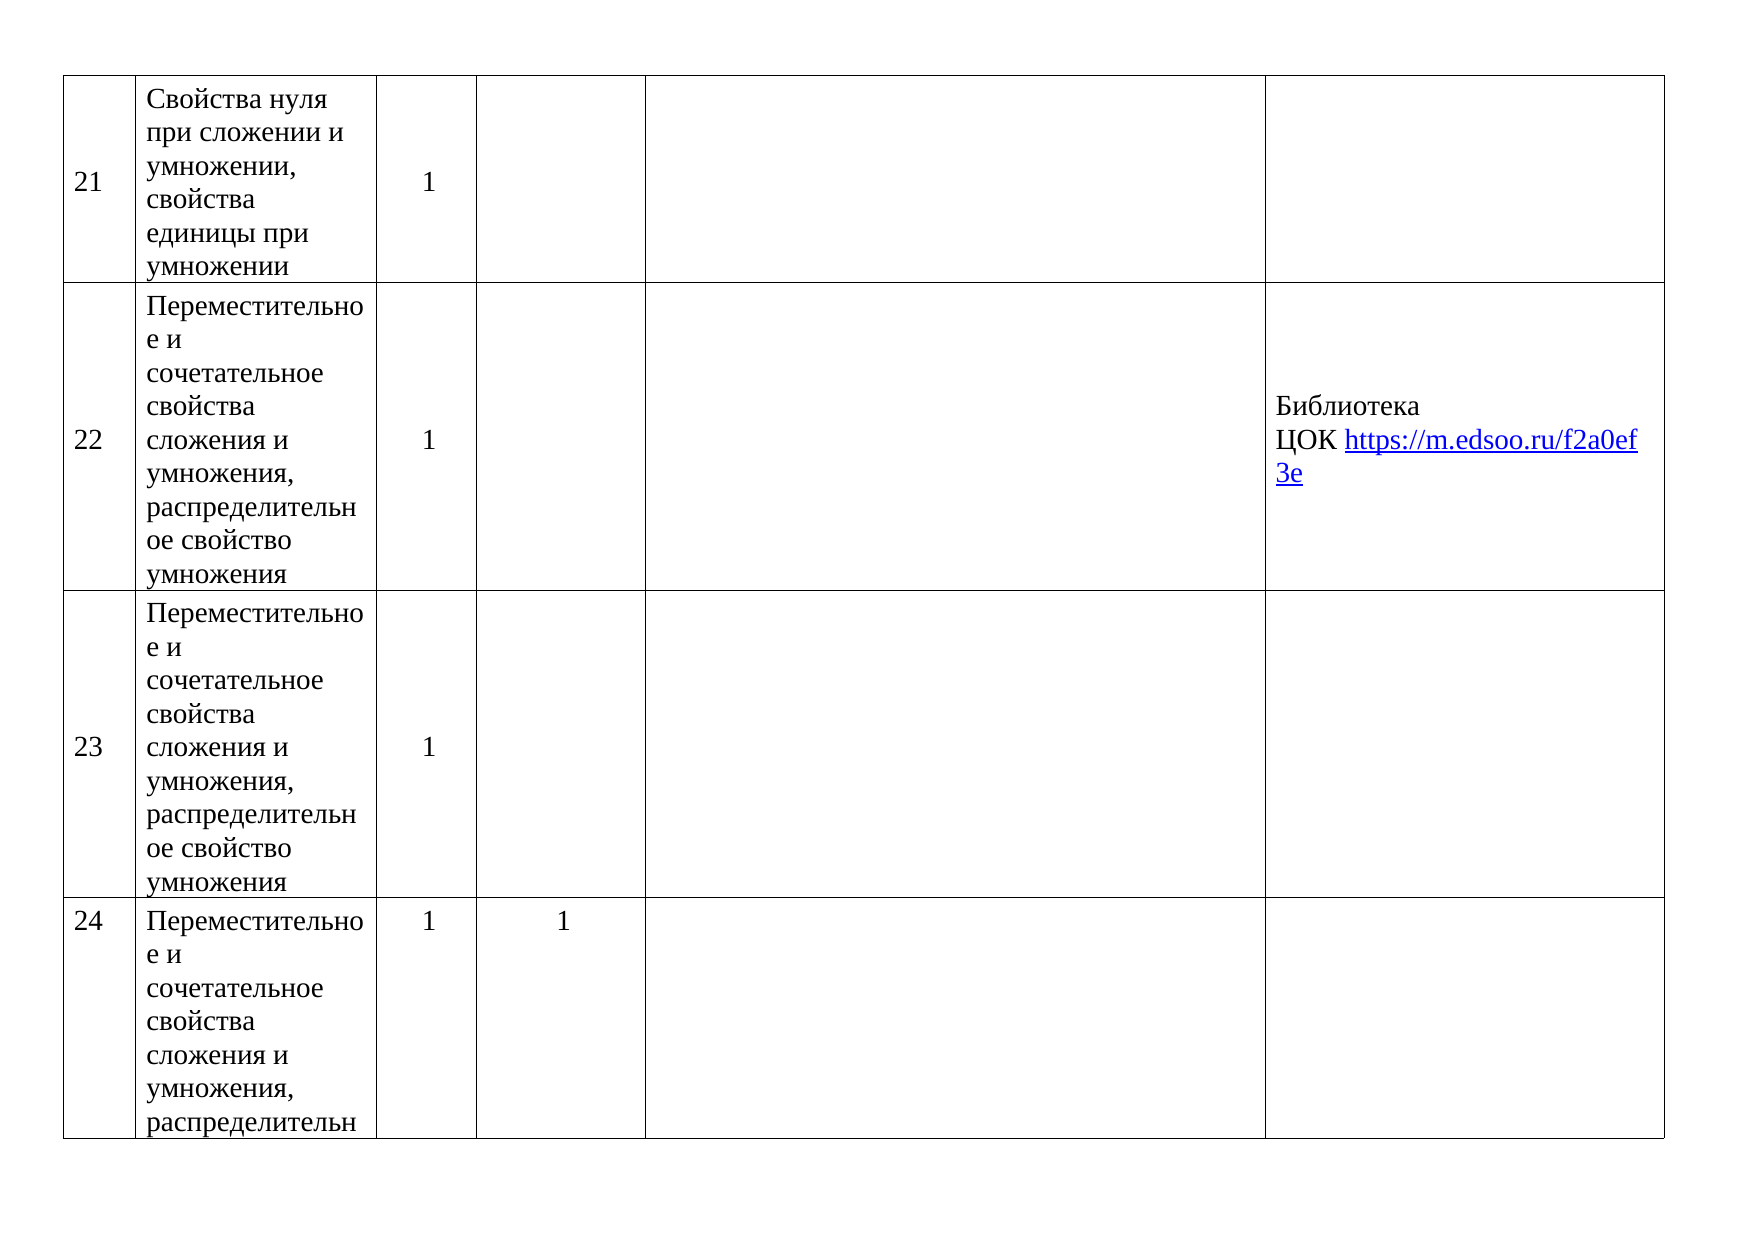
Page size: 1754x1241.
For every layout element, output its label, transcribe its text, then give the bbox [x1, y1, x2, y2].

table_cell 21 [64, 76, 135, 282]
table_cell 23 [64, 591, 135, 897]
table_cell [1266, 76, 1664, 282]
table_cell 1 [377, 283, 476, 589]
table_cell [136, 591, 376, 897]
table_cell 1 [377, 898, 476, 1138]
table_cell 22 [64, 283, 135, 589]
table_cell Переместительное и сочетательное свойства сложения и умножения, распределительное свойство умножения [136, 283, 376, 589]
table_cell [646, 591, 1265, 897]
table_cell 1 [477, 898, 645, 1138]
table_cell [646, 898, 1265, 1138]
table_cell 1 [377, 591, 476, 897]
table_cell [646, 283, 1265, 589]
table_cell 1 [377, 76, 476, 282]
table_cell [1266, 591, 1664, 897]
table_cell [136, 76, 376, 282]
table_cell [477, 591, 645, 897]
table_cell [1266, 898, 1664, 1138]
table_cell Библиотека ЦОК https://m.edsoo.ru/f2a0ef3e [1266, 283, 1664, 589]
table_cell [477, 76, 645, 282]
table_cell [477, 283, 645, 589]
table_cell 24 [64, 898, 135, 1138]
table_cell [136, 898, 376, 1138]
table_cell [646, 76, 1265, 282]
